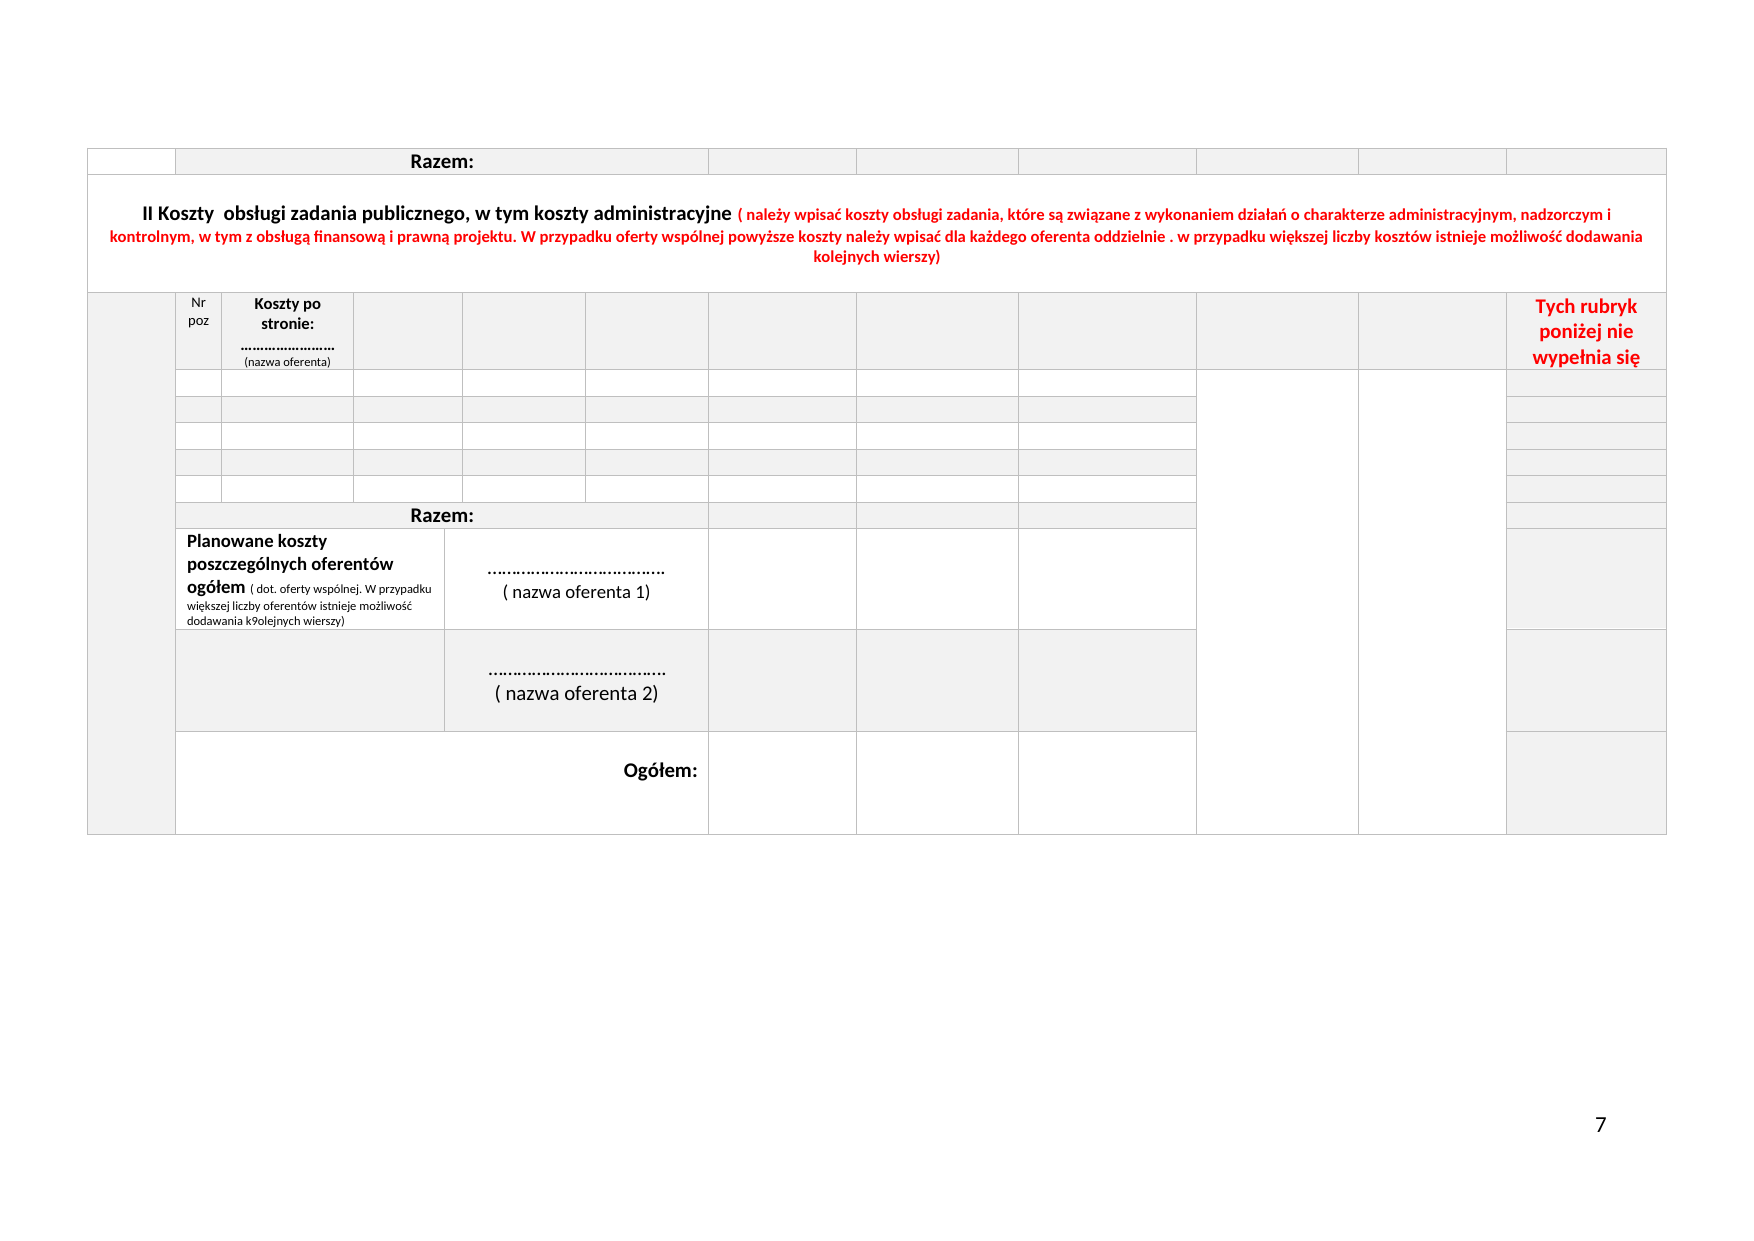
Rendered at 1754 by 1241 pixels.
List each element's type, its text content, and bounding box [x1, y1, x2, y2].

table_cell [857, 450, 1018, 475]
table_cell [463, 293, 585, 369]
table_cell [709, 370, 856, 396]
table_cell [222, 476, 353, 502]
table_cell [857, 732, 1018, 834]
table_cell [857, 476, 1018, 502]
table_cell [1019, 149, 1196, 174]
table_cell [709, 630, 856, 731]
table_cell [857, 503, 1018, 528]
table_cell [176, 450, 221, 475]
table_cell [354, 293, 462, 369]
table_cell [709, 293, 856, 369]
table_cell [1507, 370, 1666, 396]
table_cell [709, 450, 856, 475]
table_cell [222, 370, 353, 396]
table_cell [586, 397, 708, 422]
table_cell [354, 423, 462, 449]
table_cell [586, 370, 708, 396]
table_cell [857, 423, 1018, 449]
table_cell [1359, 370, 1506, 834]
table_cell Tych rubryk poniżej nie wypełnia się [1507, 293, 1666, 369]
table_cell II Koszty obsługi zadania publicznego, w tym koszty administracyjne ( należy wpisać koszty obsługi zadania, które są związane z wykonaniem działań o charakterze administracyjnym, nadzorczym i kontrolnym, w tym z obsługą finansową i prawną projektu. W przypadku oferty wspólnej powyższe koszty należy wpisać dla każdego oferenta oddzielnie . w przypadku większej liczby kosztów istnieje możliwość dodawania kolejnych wierszy) [88, 175, 1666, 292]
table_cell [1019, 423, 1196, 449]
table_cell [1197, 293, 1358, 369]
table_cell [709, 397, 856, 422]
table_cell [709, 529, 856, 628]
table_cell [354, 397, 462, 422]
table_cell [709, 423, 856, 449]
table_cell ………………………………. ( nazwa oferenta 2) [445, 630, 708, 731]
table_cell [1507, 149, 1666, 174]
table_cell [222, 397, 353, 422]
table_cell [1019, 293, 1196, 369]
table_cell Razem: [176, 149, 708, 174]
table_cell [1019, 630, 1196, 731]
table_cell [354, 370, 462, 396]
table_cell [354, 450, 462, 475]
table_cell [463, 450, 585, 475]
table_cell [857, 397, 1018, 422]
table_cell [1019, 529, 1196, 628]
table_cell [709, 732, 856, 834]
table_cell [1359, 149, 1506, 174]
table_cell [176, 370, 221, 396]
table_cell [1019, 732, 1196, 834]
table_cell [1019, 476, 1196, 502]
table_cell [1019, 370, 1196, 396]
table_cell [88, 293, 175, 834]
table_cell [1507, 529, 1666, 628]
table_cell Koszty po stronie: …………………… (nazwa oferenta) [222, 293, 353, 369]
table_cell [1197, 370, 1358, 834]
table_cell [176, 397, 221, 422]
table_cell Ogółem: [176, 732, 708, 834]
table_cell Razem: [176, 503, 708, 528]
table_cell [857, 370, 1018, 396]
table_cell [709, 503, 856, 528]
table_cell [463, 397, 585, 422]
table_cell [1507, 476, 1666, 502]
table_cell [1507, 450, 1666, 475]
table_cell [1197, 149, 1358, 174]
table_cell [176, 476, 221, 502]
table_cell [586, 423, 708, 449]
table_cell [463, 423, 585, 449]
table_cell [857, 149, 1018, 174]
table_cell [709, 476, 856, 502]
table_cell [1019, 450, 1196, 475]
table_cell [586, 476, 708, 502]
table_cell [857, 529, 1018, 628]
table_cell Planowane koszty poszczególnych oferentów ogółem ( dot. oferty wspólnej. W przypadku większej liczby oferentów istnieje możliwość dodawania k9olejnych wierszy) [176, 529, 444, 628]
table_cell [176, 630, 444, 731]
table_cell [463, 370, 585, 396]
table_cell [586, 450, 708, 475]
table_cell [354, 476, 462, 502]
table_cell [1507, 503, 1666, 528]
table_cell [709, 149, 856, 174]
table_cell [1507, 630, 1666, 731]
table_cell [1507, 397, 1666, 422]
table_cell [176, 423, 221, 449]
table_cell [1019, 503, 1196, 528]
table_cell [463, 476, 585, 502]
table_cell [1359, 293, 1506, 369]
table_cell Nr poz [176, 293, 221, 369]
table_cell [1019, 397, 1196, 422]
table_cell [1507, 423, 1666, 449]
table_cell [857, 630, 1018, 731]
table_cell [222, 423, 353, 449]
table_cell ………………………………. ( nazwa oferenta 1) [445, 529, 708, 628]
table_cell [857, 293, 1018, 369]
table_cell [1507, 732, 1666, 834]
table_cell [586, 293, 708, 369]
table_cell [222, 450, 353, 475]
